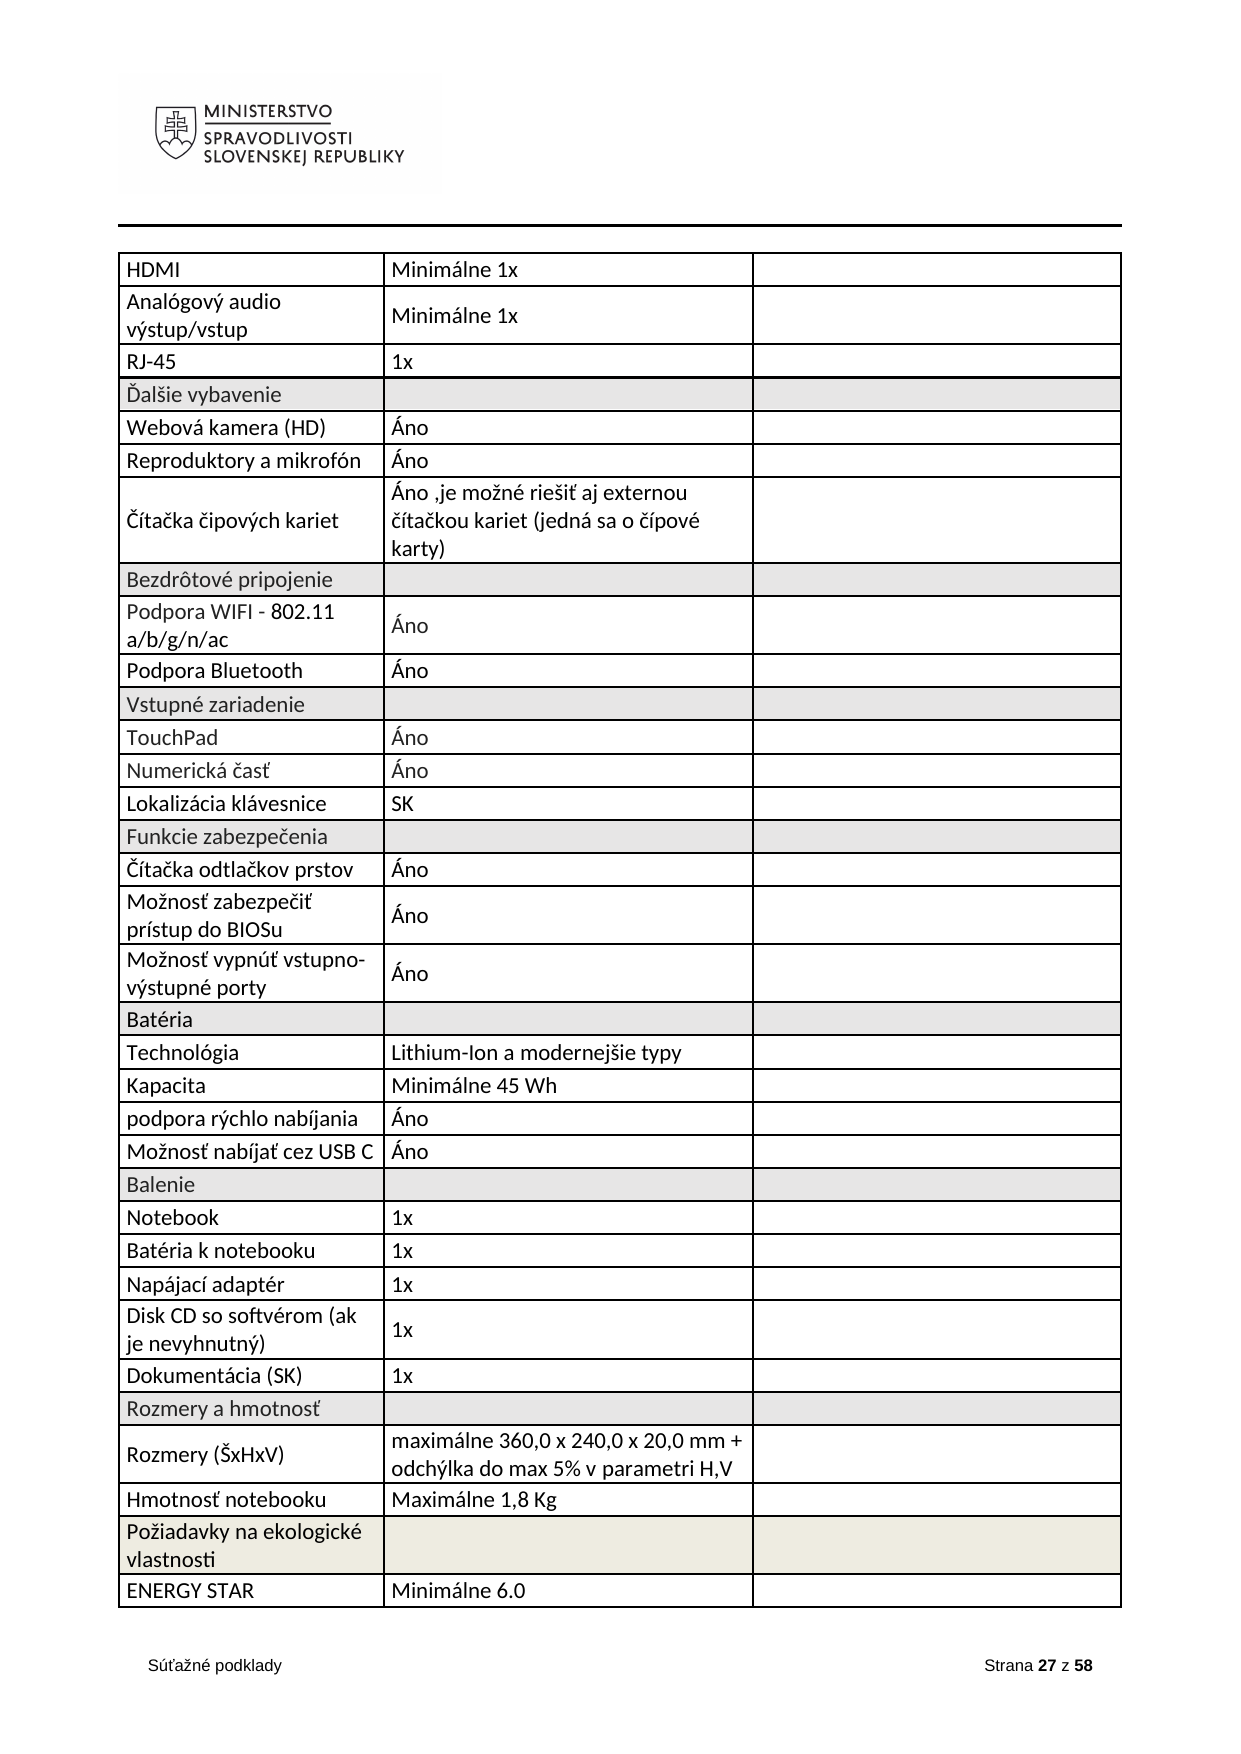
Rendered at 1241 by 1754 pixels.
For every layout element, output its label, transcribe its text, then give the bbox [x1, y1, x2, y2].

table_cell maximálne 360,0 x 240,0 x 20,0 mm + odchýlka do max 5% v parametri H,V [385, 1426, 752, 1482]
table_cell [754, 1484, 1120, 1515]
table_cell Napájací adaptér [120, 1268, 383, 1299]
table_cell Reproduktory a mikrofón [120, 445, 383, 476]
table_cell Možnosť nabíjať cez USB C [120, 1136, 383, 1167]
table_cell [385, 564, 752, 595]
table_cell [754, 445, 1120, 476]
table_cell [385, 688, 752, 719]
table_cell Áno [385, 721, 752, 752]
table_cell 1x [385, 1268, 752, 1299]
table_cell [754, 821, 1120, 852]
table_cell Rozmery (ŠxHxV) [120, 1426, 383, 1482]
table_cell Maximálne 1,8 Kg [385, 1484, 752, 1515]
table_cell [754, 755, 1120, 786]
table_cell [754, 854, 1120, 885]
table_cell [754, 688, 1120, 719]
table_cell Čítačka odtlačkov prstov [120, 854, 383, 885]
table_cell Áno [385, 854, 752, 885]
table_cell [754, 1360, 1120, 1391]
table_cell [754, 788, 1120, 819]
table_cell Možnosť vypnúť vstupno-výstupné porty [120, 945, 383, 1001]
table_cell Disk CD so softvérom (ak je nevyhnutný) [120, 1301, 383, 1357]
table_cell Požiadavky na ekologické vlastnosti [120, 1517, 383, 1573]
table_cell Podpora WIFI - 802.11 a/b/g/n/ac [120, 597, 383, 653]
table_cell 1x [385, 1235, 752, 1266]
table_cell [754, 254, 1120, 285]
table_cell Áno [385, 1136, 752, 1167]
table_cell podpora rýchlo nabíjania [120, 1103, 383, 1134]
table_cell Áno ,je možné riešiť aj externou čítačkou kariet (jedná sa o čípové karty) [385, 478, 752, 562]
table_cell [385, 821, 752, 852]
table_cell 1x [385, 345, 752, 376]
table_cell [754, 1003, 1120, 1034]
table_cell Hmotnosť notebooku [120, 1484, 383, 1515]
picture [118, 73, 443, 194]
table_cell Ďalšie vybavenie [120, 379, 383, 409]
table_cell [754, 1136, 1120, 1167]
table_cell [754, 1301, 1120, 1357]
table_cell [754, 412, 1120, 443]
table_cell Áno [385, 1103, 752, 1134]
table_cell [754, 1575, 1120, 1606]
table_cell [754, 887, 1120, 943]
table_cell [754, 478, 1120, 562]
table_cell [754, 1169, 1120, 1200]
table_cell [385, 1003, 752, 1034]
table_cell 1x [385, 1360, 752, 1391]
table_cell [385, 1393, 752, 1424]
table_cell [754, 945, 1120, 1001]
table_cell Lithium-Ion a modernejšie typy [385, 1036, 752, 1067]
table_cell 1x [385, 1202, 752, 1233]
table_cell Batéria [120, 1003, 383, 1034]
table_cell TouchPad [120, 721, 383, 752]
table_cell Áno [385, 945, 752, 1001]
table_cell Batéria k notebooku [120, 1235, 383, 1266]
table_cell SK [385, 788, 752, 819]
table_cell [754, 345, 1120, 376]
table_cell Minimálne 6.0 [385, 1575, 752, 1606]
table_cell [385, 1169, 752, 1200]
table_cell Áno [385, 887, 752, 943]
table_cell [754, 1070, 1120, 1101]
table_cell [754, 1426, 1120, 1482]
table_cell [754, 1393, 1120, 1424]
table_cell [754, 721, 1120, 752]
table_cell Áno [385, 597, 752, 653]
table_cell Možnosť zabezpečiť prístup do BIOSu [120, 887, 383, 943]
table_cell Numerická časť [120, 755, 383, 786]
table_cell Čítačka čipových kariet [120, 478, 383, 562]
table_cell Funkcie zabezpečenia [120, 821, 383, 852]
table_cell Vstupné zariadenie [120, 688, 383, 719]
table_cell Áno [385, 655, 752, 686]
table_cell [754, 1202, 1120, 1233]
table_cell RJ-45 [120, 345, 383, 376]
table_cell [754, 1103, 1120, 1134]
table_cell Technológia [120, 1036, 383, 1067]
table_cell [385, 379, 752, 409]
table_cell Minimálne 1x [385, 287, 752, 343]
table_cell Analógový audio výstup/vstup [120, 287, 383, 343]
table_cell Áno [385, 412, 752, 443]
table_cell Webová kamera (HD) [120, 412, 383, 443]
table_cell [754, 564, 1120, 595]
table_cell HDMI [120, 254, 383, 285]
table_cell Rozmery a hmotnosť [120, 1393, 383, 1424]
table_cell [754, 379, 1120, 409]
table_cell Balenie [120, 1169, 383, 1200]
table_cell Minimálne 1x [385, 254, 752, 285]
table_cell Bezdrôtové pripojenie [120, 564, 383, 595]
table_cell Notebook [120, 1202, 383, 1233]
table_cell Podpora Bluetooth [120, 655, 383, 686]
table_cell [754, 1036, 1120, 1067]
table_cell [754, 597, 1120, 653]
table_cell [754, 1235, 1120, 1266]
table_cell [754, 1517, 1120, 1573]
table_cell ENERGY STAR [120, 1575, 383, 1606]
table_cell [385, 1517, 752, 1573]
table_cell Áno [385, 755, 752, 786]
table_cell Kapacita [120, 1070, 383, 1101]
table_cell [754, 1268, 1120, 1299]
table_cell Lokalizácia klávesnice [120, 788, 383, 819]
table_cell [754, 655, 1120, 686]
table_cell 1x [385, 1301, 752, 1357]
table_cell Dokumentácia (SK) [120, 1360, 383, 1391]
table_cell [754, 287, 1120, 343]
table_cell Áno [385, 445, 752, 476]
table_cell Minimálne 45 Wh [385, 1070, 752, 1101]
